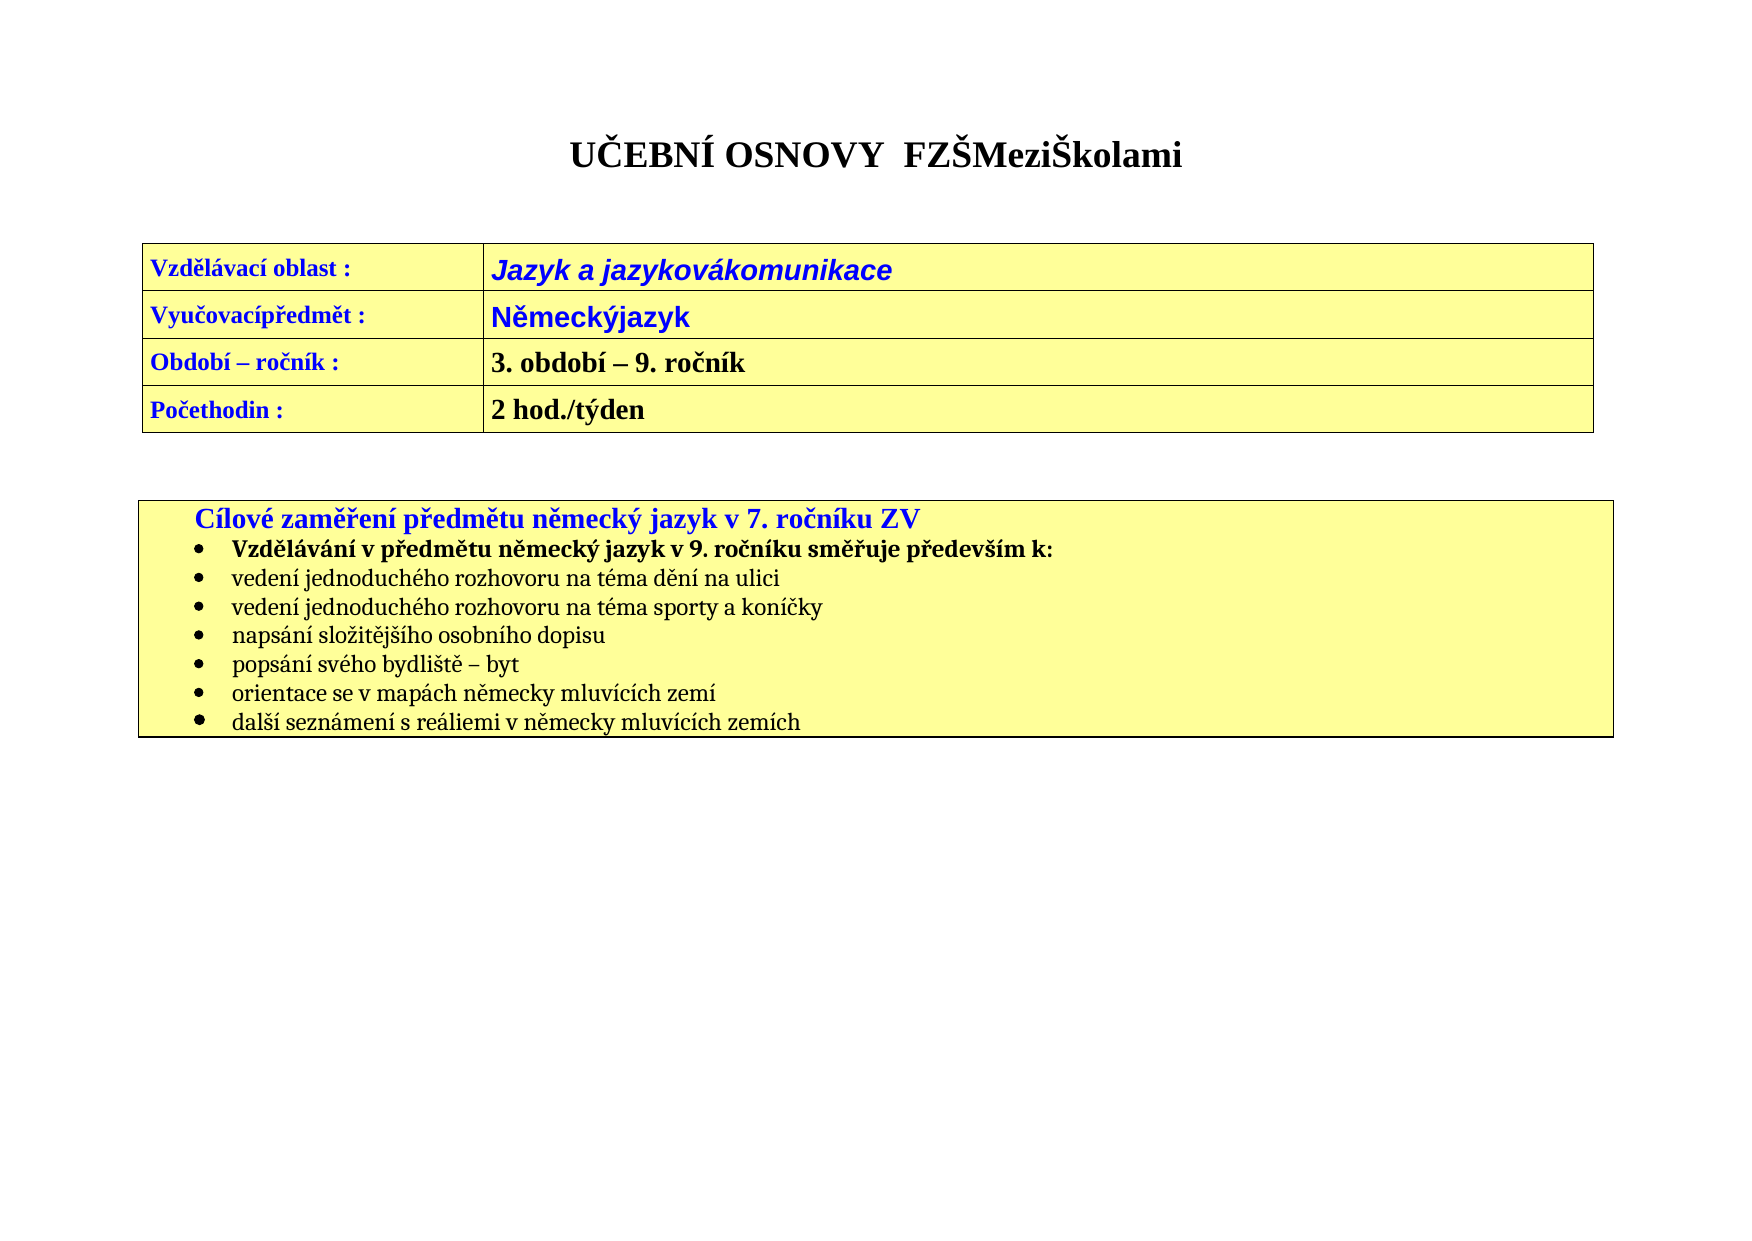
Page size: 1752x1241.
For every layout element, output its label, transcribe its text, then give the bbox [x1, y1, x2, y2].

table_cell Německýjazyk [484, 291, 1593, 338]
table_cell 2 hod./týden [484, 386, 1593, 432]
table_header Cílové zaměření předmětu německý jazyk v 7. ročníku ZV Vzdělávání v předmětu německý jazyk v 9. ročníku směřuje především k: vedení jednoduchého rozhovoru na téma dění na ulici vedení jednoduchého rozhovoru na téma sporty a koníčky napsání složitějšího osobního dopisu popsání svého bydliště – byt orientace se v mapách německy mluvících zemí další seznámení s reáliemi v německy mluvících zemích [139, 501, 1613, 736]
text UČEBNÍ OSNOVY FZŠMeziŠkolami [150, 133, 1602, 176]
table_cell Vyučovacípředmět : [143, 291, 483, 338]
table_header Vzdělávací oblast : [143, 244, 483, 290]
table_cell Počethodin : [143, 386, 483, 432]
table_cell 3. období – 9. ročník [484, 339, 1593, 385]
table_header Jazyk a jazykovákomunikace [484, 244, 1593, 290]
table_cell Období – ročník : [143, 339, 483, 385]
